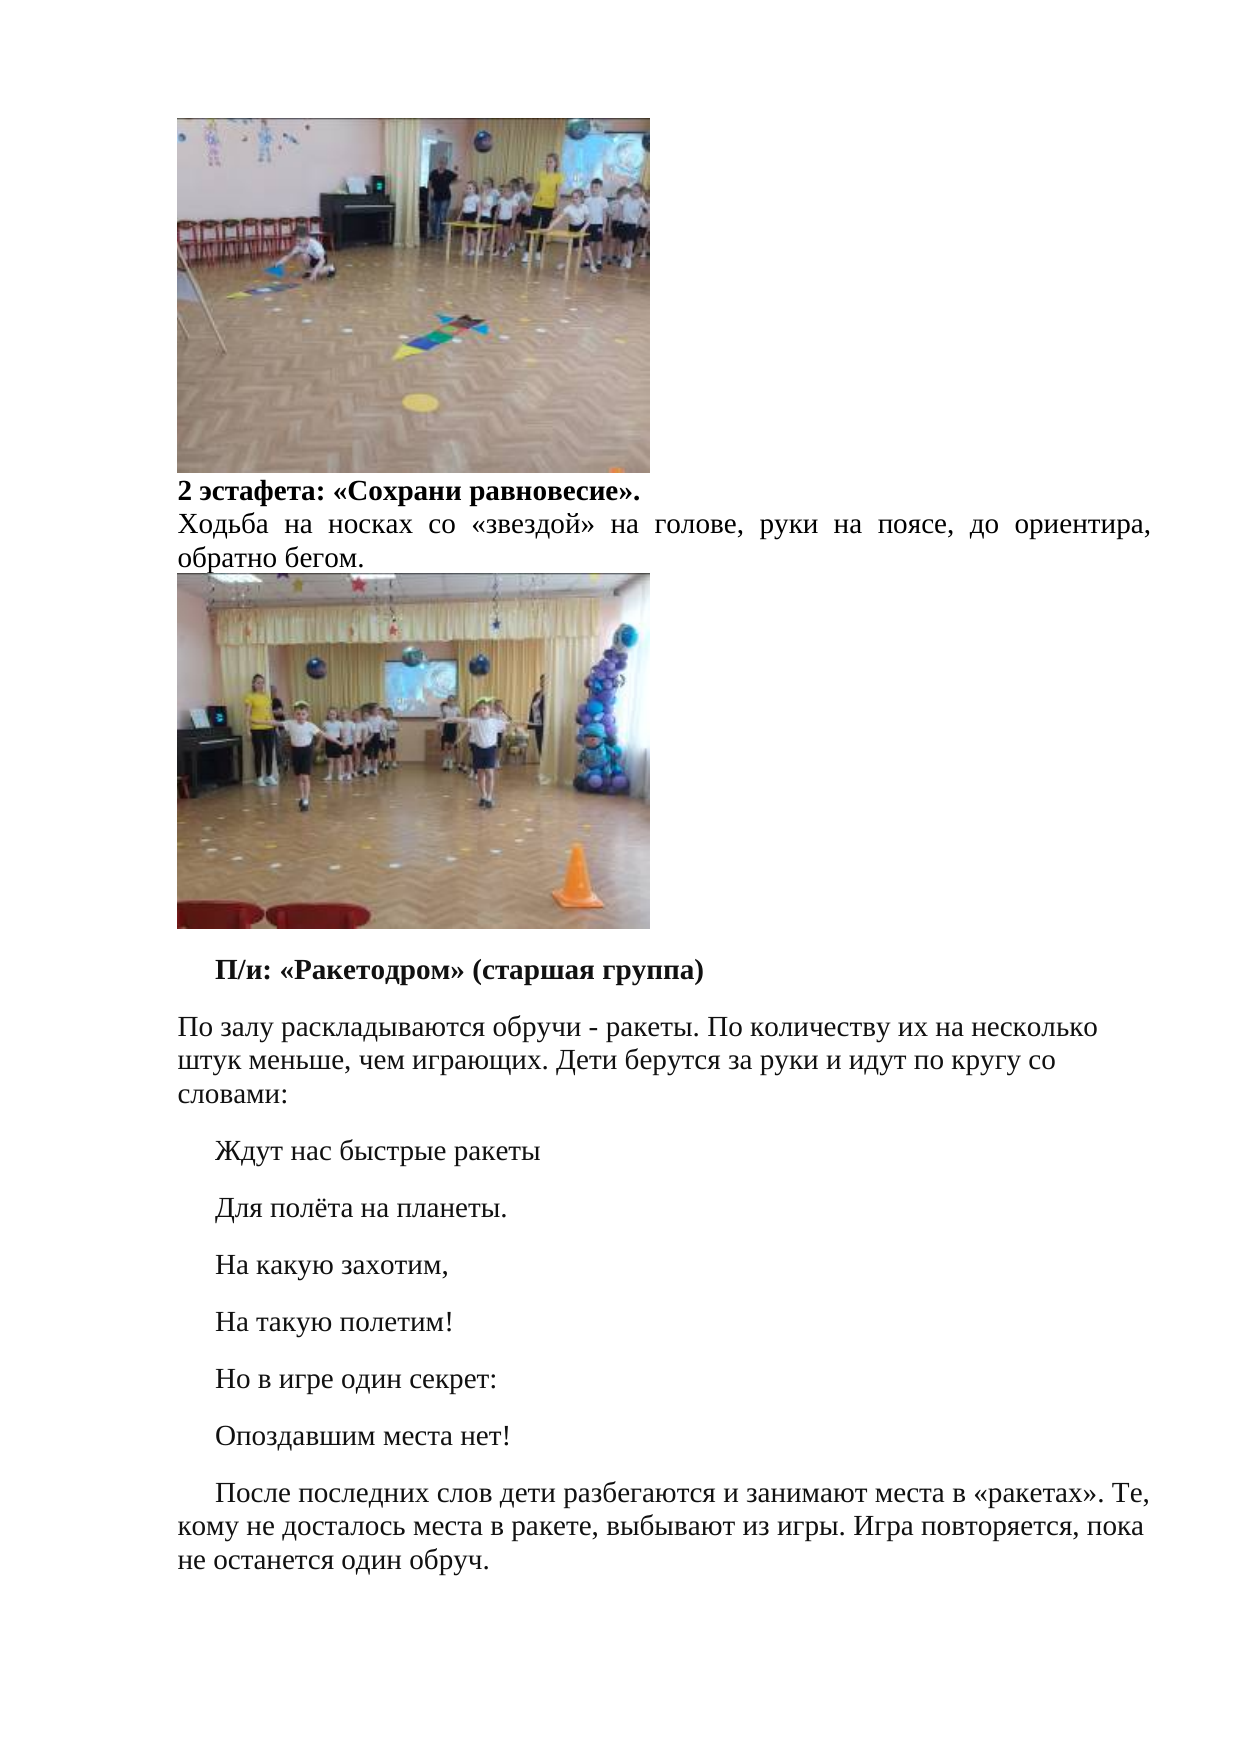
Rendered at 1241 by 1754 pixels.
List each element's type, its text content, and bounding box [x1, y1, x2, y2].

text Ждут нас быстрые ракеты [177, 1133, 1152, 1166]
picture [177, 573, 650, 929]
text 2 эстафета: «Сохрани равновесие». [177, 473, 1152, 506]
picture [177, 118, 650, 473]
text Опоздавшим места нет! [177, 1418, 1152, 1451]
text После последних слов дети разбегаются и занимают места в «ракетах». Те, кому не досталось места в ракете, выбывают из игры. Игра повторяется, пока не останется один обруч. [177, 1475, 1152, 1575]
text Но в игре один секрет: [177, 1361, 1152, 1394]
text На какую захотим, [177, 1247, 1152, 1280]
text Для полёта на планеты. [177, 1190, 1152, 1223]
text П/и: «Ракетодром» (старшая группа) [177, 952, 1152, 985]
text Ходьба на носках со «звездой» на голове, руки на поясе, до ориентира, обратно бегом. [177, 506, 1152, 573]
text По залу раскладываются обручи - ракеты. По количеству их на несколько штук меньше, чем играющих. Дети берутся за руки и идут по кругу со словами: [177, 1009, 1152, 1109]
text На такую полетим! [177, 1304, 1152, 1337]
